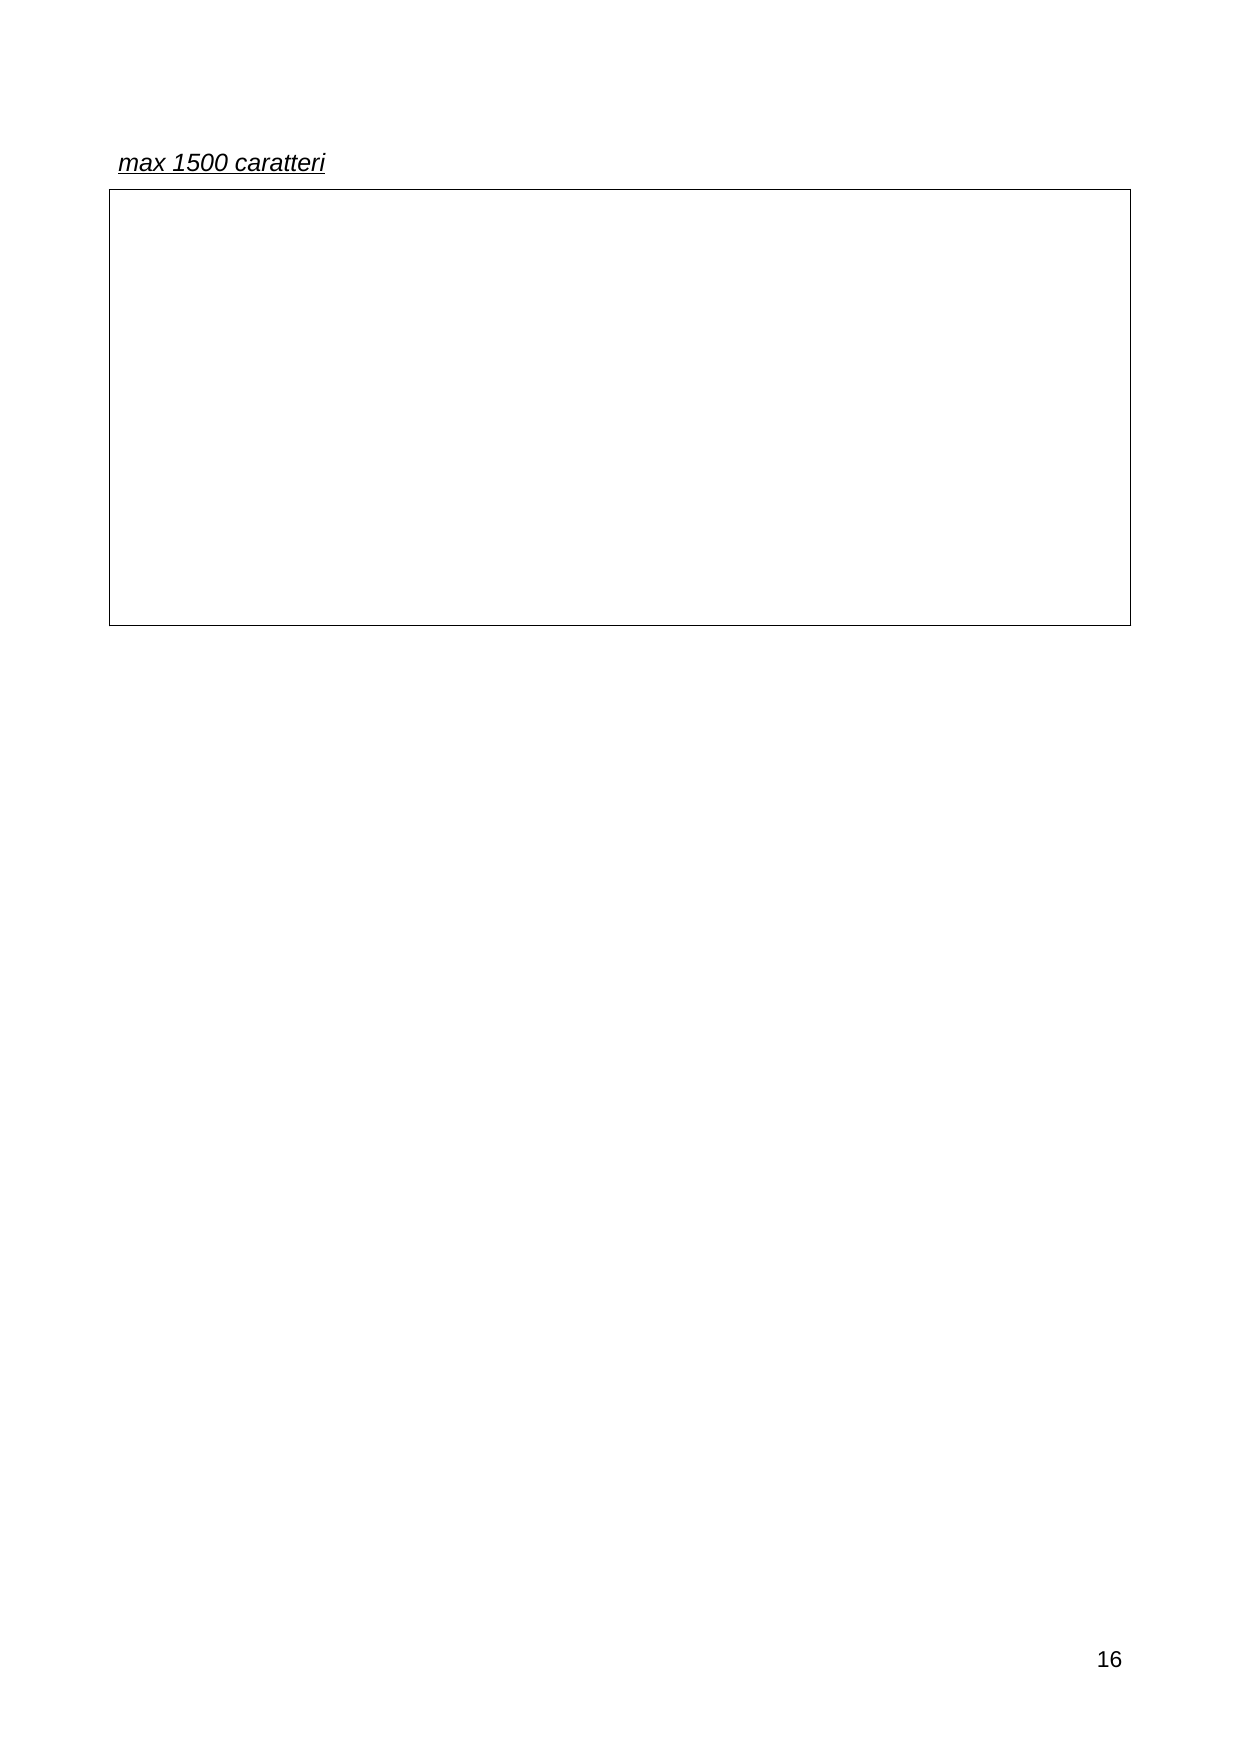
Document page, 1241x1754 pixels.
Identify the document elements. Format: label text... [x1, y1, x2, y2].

text max 1500 caratteri [118, 148, 1122, 176]
